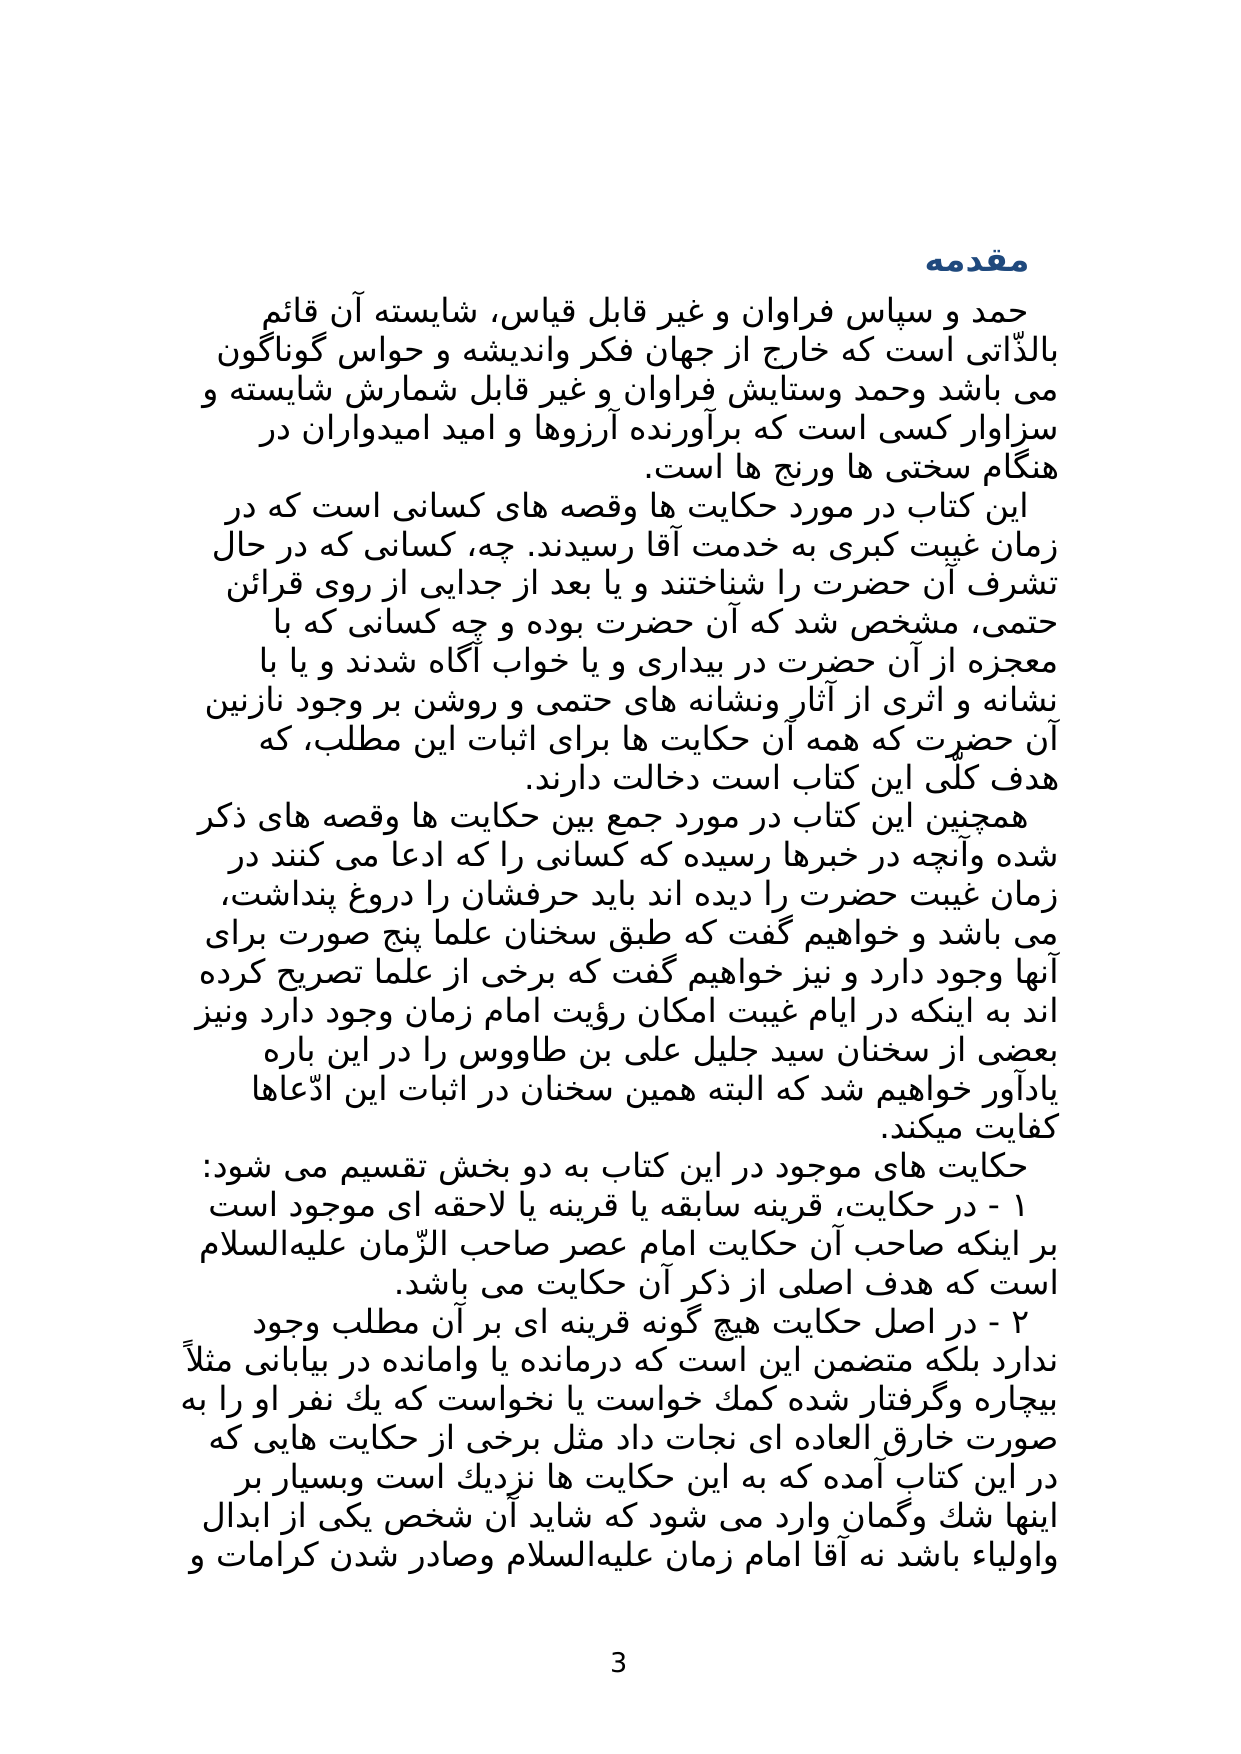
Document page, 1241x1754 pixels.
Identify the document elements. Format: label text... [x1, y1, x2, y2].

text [178, 1302, 1059, 1574]
text ١ - در حكايت، قرينه سابقه يا قرينه يا لاحقه اى موجود است بر اينكه صاحب آن حكايت امام عصر صاحب الزّمان عليه‌السلام است كه هدف اصلى از ذكر آن حكايت مى باشد. [178, 1186, 1059, 1302]
text حمد و سپاس فراوان و غير قابل قياس، شايسته آن قائم بالذّاتى است كه خارج از جهان فكر وانديشه و حواس گوناگون مى باشد وحمد وستايش فراوان و غير قابل شمارش شايسته و سزاوار كسى است كه برآورنده آرزوها و اميد اميدواران در هنگام سختى ها ورنج ها است. [178, 292, 1059, 486]
subtitle مقدمه [178, 241, 1059, 279]
text اين كتاب در مورد حكايت ها وقصه هاى كسانى است كه در زمان غيبت كبرى به خدمت آقا رسيدند. چه، كسانى كه در حال تشرف آن حضرت را شناختند و يا بعد از جدايى از روى قرائن حتمى، مشخص شد كه آن حضرت بوده و چه كسانى كه با معجزه از آن حضرت در بيدارى و يا خواب آگاه شدند و يا با نشانه و اثرى از آثار ونشانه هاى حتمى و روشن بر وجود نازنين آن حضرت كه همه آن حكايت ها براى اثبات اين مطلب، كه هدف كلّى اين كتاب است دخالت دارند. [178, 486, 1059, 797]
text حكايت هاى موجود در اين كتاب به دو بخش تقسيم مى شود: [178, 1147, 1059, 1186]
text همچنين اين كتاب در مورد جمع بين حكايت ها وقصه هاى ذكر شده وآنچه در خبرها رسيده كه كسانى را كه ادعا مى كنند در زمان غيبت حضرت را ديده اند بايد حرفشان را دروغ پنداشت، مى باشد و خواهيم گفت كه طبق سخنان علما پنج صورت براى آنها وجود دارد و نيز خواهيم گفت كه برخى از علما تصريح كرده اند به اينكه در ايام غيبت امكان رؤيت امام زمان وجود دارد ونيز بعضى از سخنان سيد جليل على بن طاووس را در اين باره يادآور خواهيم شد كه البته همين سخنان در اثبات اين ادّعاها كفايت ميكند. [178, 797, 1059, 1147]
